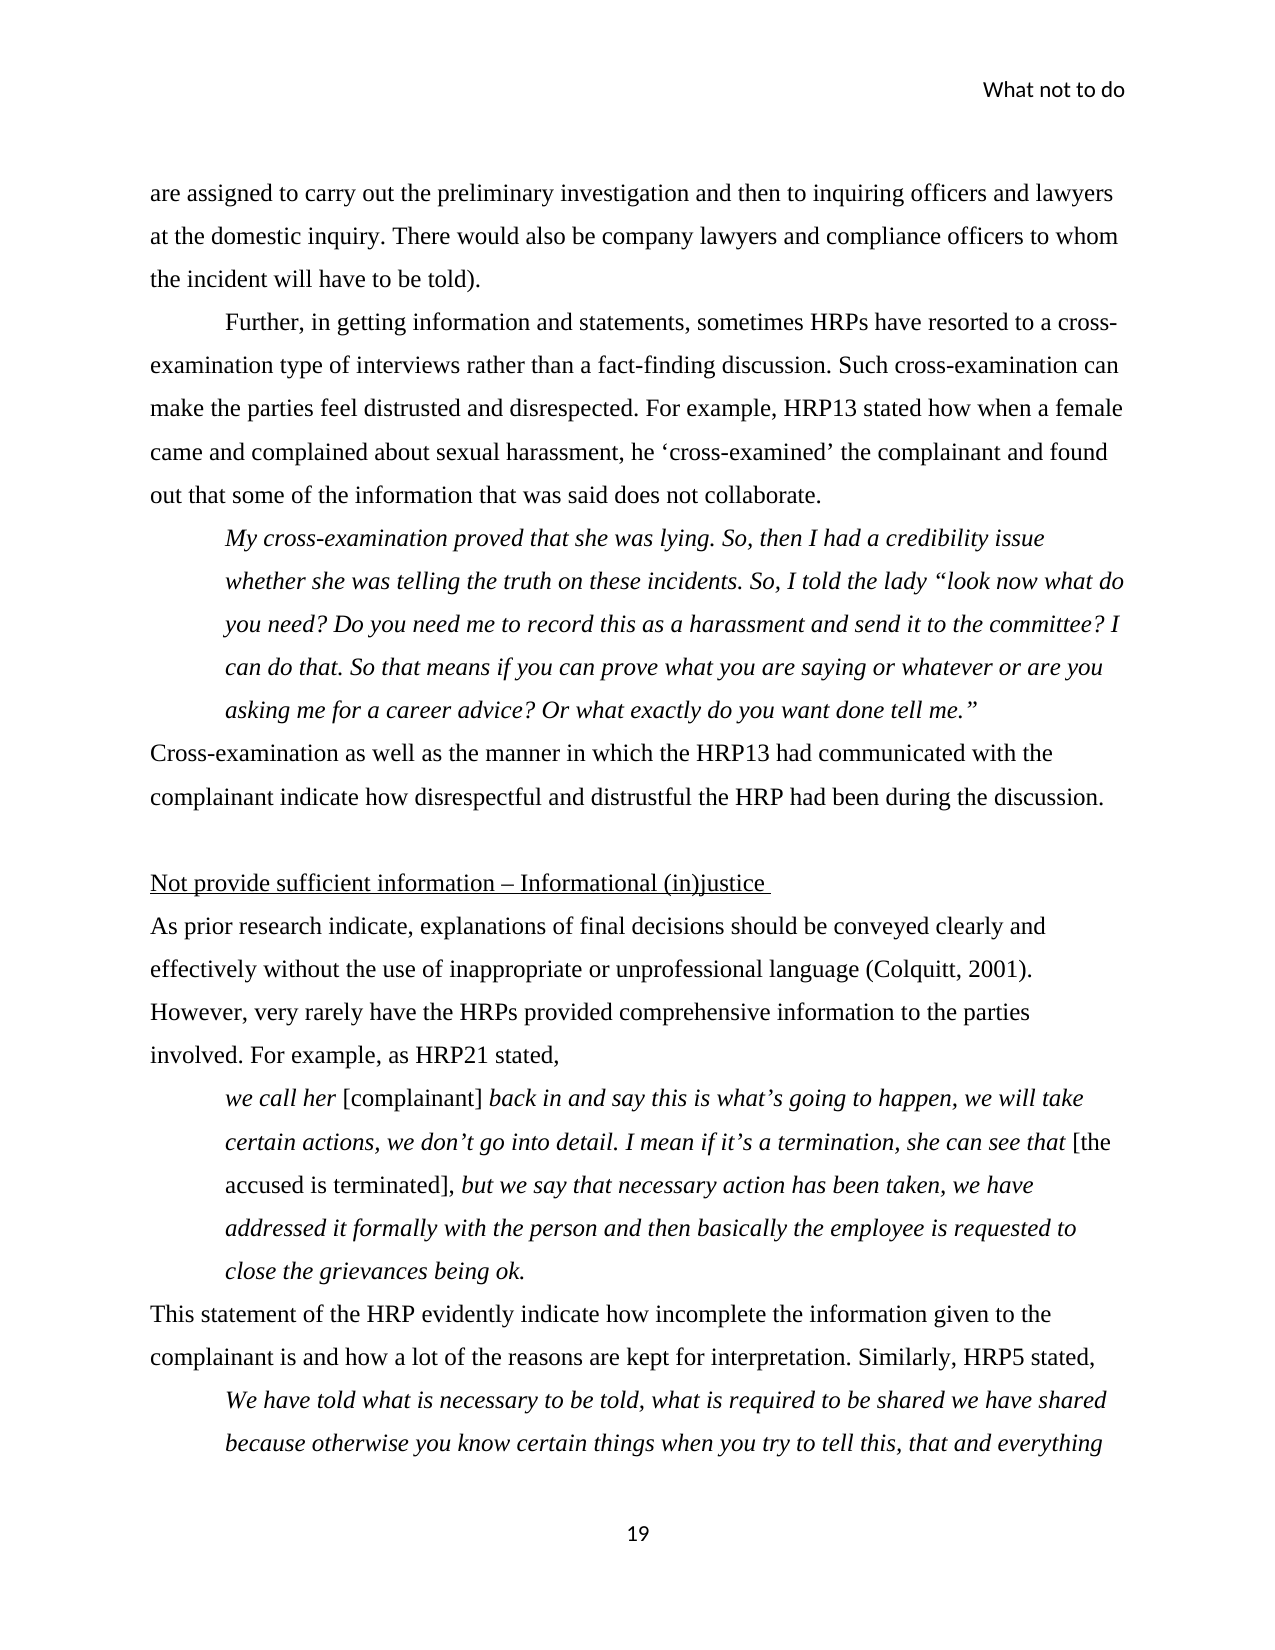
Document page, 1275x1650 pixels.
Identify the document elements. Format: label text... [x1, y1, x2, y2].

text Further, in getting information and statements, sometimes HRPs have resorted to a cross-examination type of interviews rather than a fact-finding discussion. Such cross-examination can make the parties feel distrusted and disrespected. For example, HRP13 stated how when a female came and complained about sexual harassment, he ‘cross-examined’ the complainant and found out that some of the information that was said does not collaborate. [150, 307, 1125, 508]
text Cross-examination as well as the manner in which the HRP13 had communicated with the complainant indicate how disrespectful and distrustful the HRP had been during the discussion. [150, 738, 1125, 810]
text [150, 178, 1125, 293]
text This statement of the HRP evidently indicate how incomplete the information given to the complainant is and how a lot of the reasons are kept for interpretation. Similarly, HRP5 stated, [150, 1299, 1125, 1371]
text My cross-examination proved that she was lying. So, then I had a credibility issue whether she was telling the truth on these incidents. So, I told the lady “look now what do you need? Do you need me to record this as a harassment and send it to the committee? I can do that. So that means if you can prove what you are saying or whatever or are you asking me for a career advice? Or what exactly do you want done tell me.” [225, 523, 1125, 724]
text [225, 1385, 1125, 1457]
text we call her [complainant] back in and say this is what’s going to happen, we will take certain actions, we don’t go into detail. I mean if it’s a termination, she can see that [the accused is terminated], but we say that necessary action has been taken, we have addressed it formally with the person and then basically the employee is requested to close the grievances being ok. [225, 1083, 1125, 1285]
text Not provide sufficient information – Informational (in)justice [150, 868, 1125, 897]
text As prior research indicate, explanations of final decisions should be conveyed clearly and effectively without the use of inappropriate or unprofessional language (Colquitt, 2001). However, very rarely have the HRPs provided comprehensive information to the parties involved. For example, as HRP21 stated, [150, 911, 1125, 1069]
